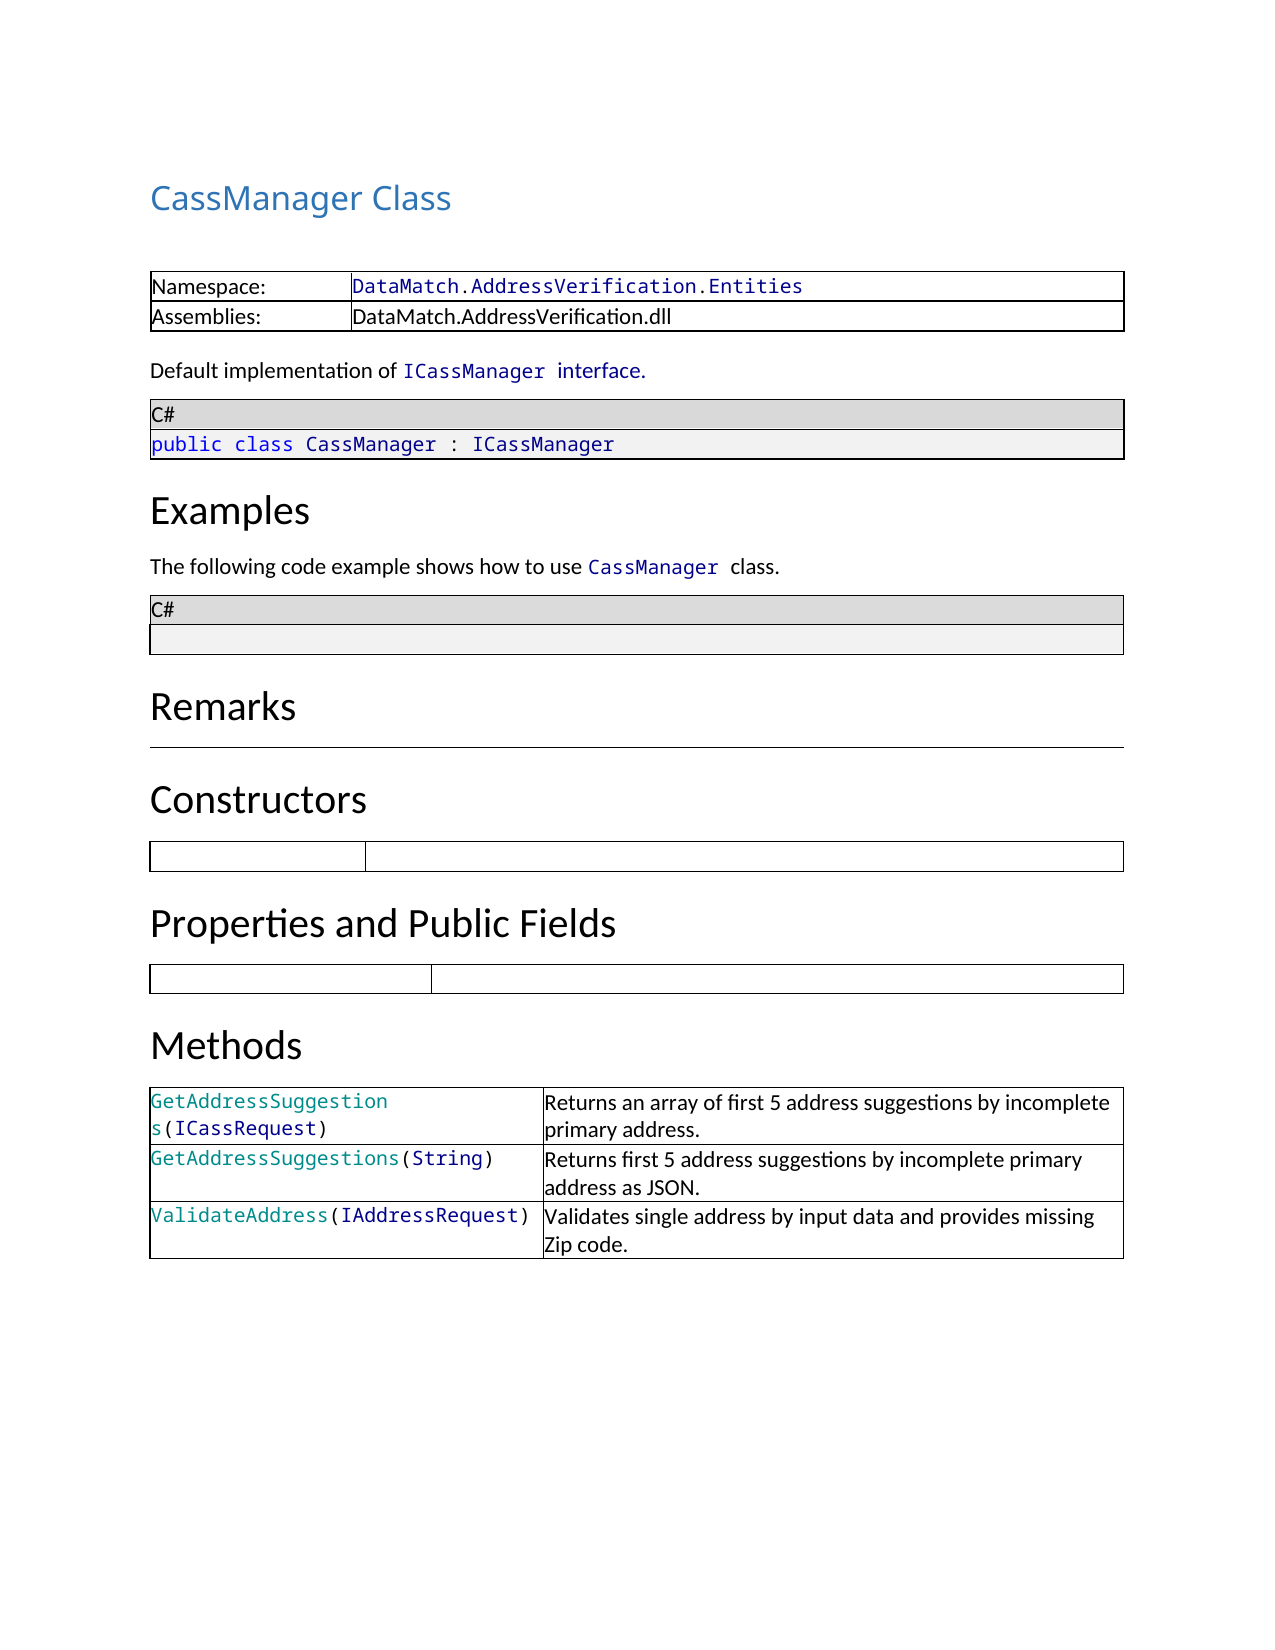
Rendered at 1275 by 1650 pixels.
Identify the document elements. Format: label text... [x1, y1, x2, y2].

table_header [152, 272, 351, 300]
text Properties and Public Fields [150, 897, 1125, 947]
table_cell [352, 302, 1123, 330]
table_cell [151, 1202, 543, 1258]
text Constructors [150, 773, 1125, 824]
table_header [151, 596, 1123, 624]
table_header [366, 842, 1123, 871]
text Examples [150, 484, 1125, 535]
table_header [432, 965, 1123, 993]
subtitle CassManager Class [150, 175, 1125, 220]
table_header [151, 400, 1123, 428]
text Default implementation of ICassManager interface. [150, 357, 1125, 385]
text Methods [150, 1019, 1125, 1070]
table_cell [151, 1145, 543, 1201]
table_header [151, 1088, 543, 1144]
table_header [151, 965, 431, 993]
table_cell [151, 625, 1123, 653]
text Remarks [150, 679, 1125, 730]
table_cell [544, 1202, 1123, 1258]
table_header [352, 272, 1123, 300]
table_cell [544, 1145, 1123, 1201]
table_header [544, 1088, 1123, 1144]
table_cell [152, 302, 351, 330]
text The following code example shows how to use CassManager class. [150, 552, 1125, 580]
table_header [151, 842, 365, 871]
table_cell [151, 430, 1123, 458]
